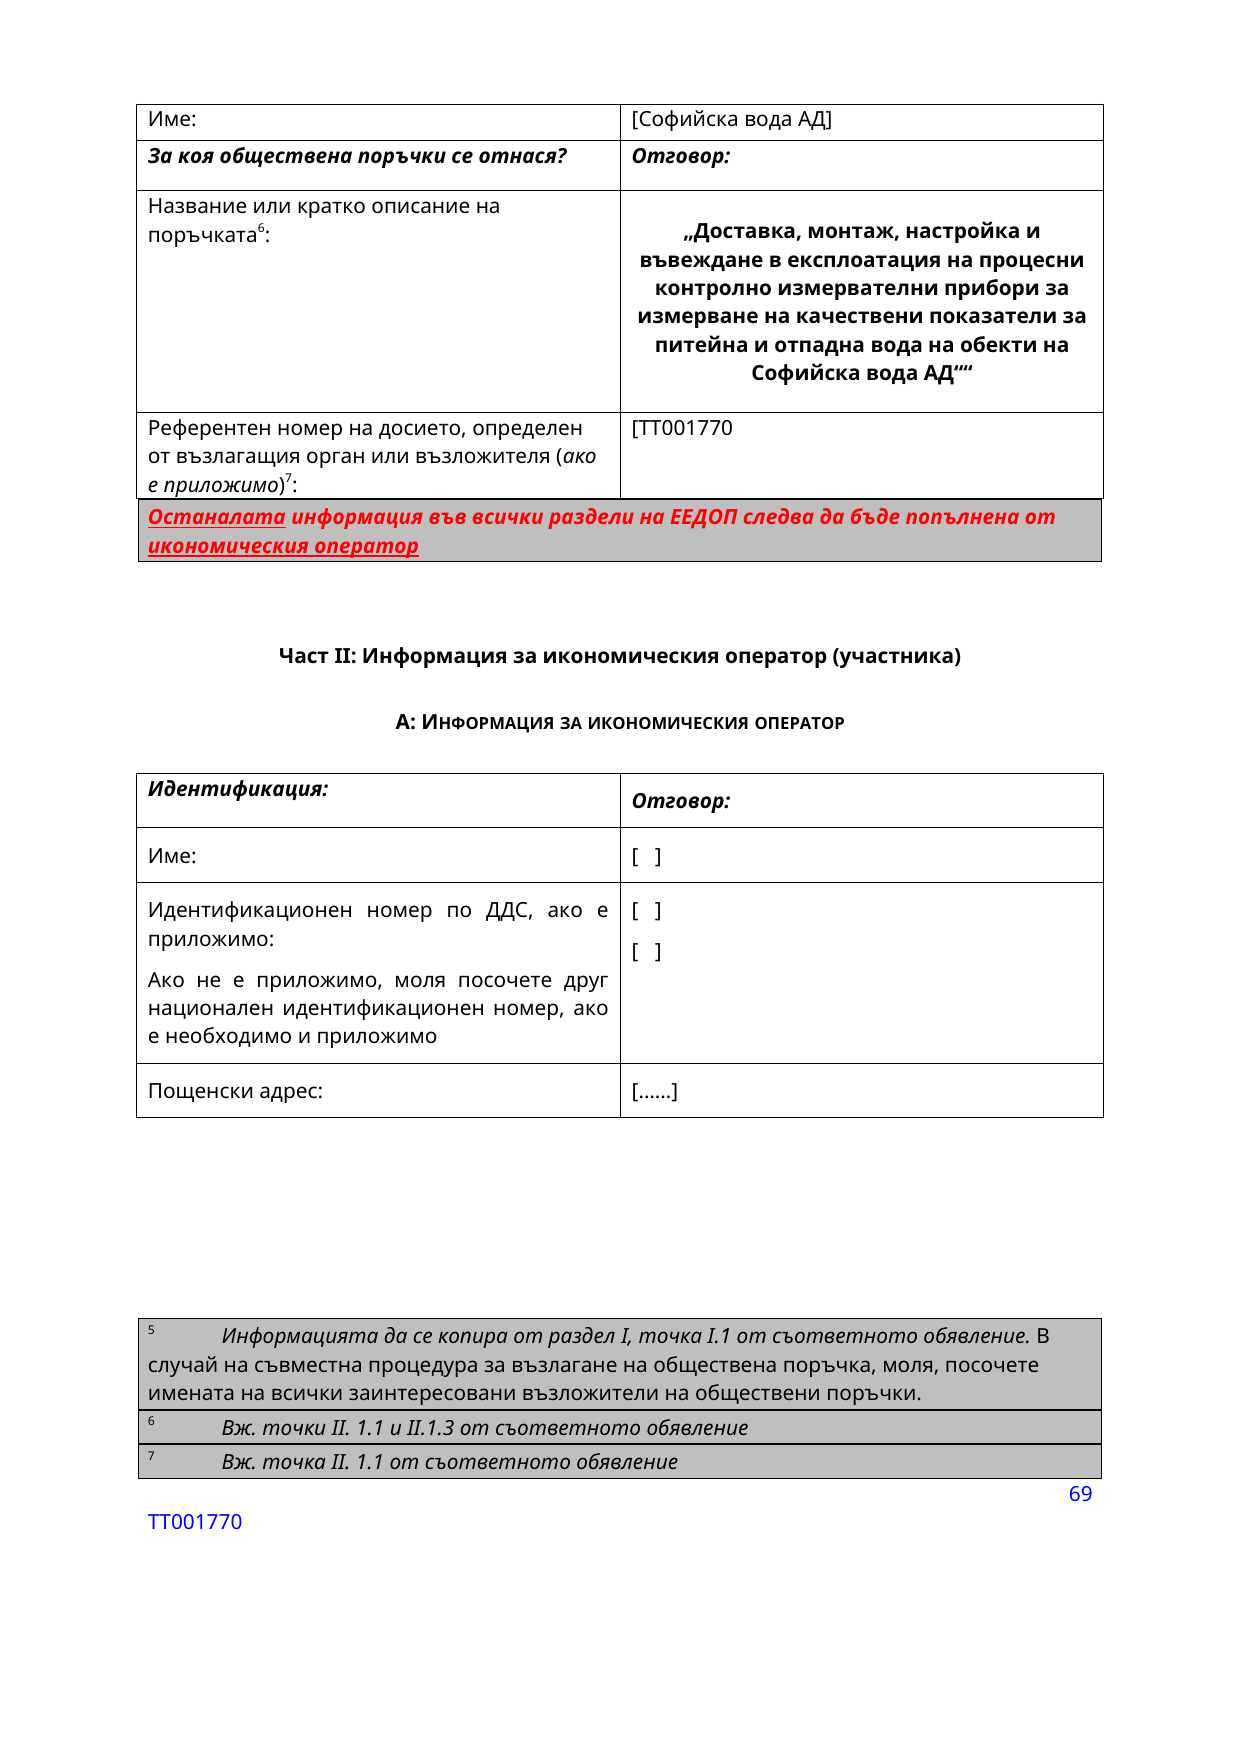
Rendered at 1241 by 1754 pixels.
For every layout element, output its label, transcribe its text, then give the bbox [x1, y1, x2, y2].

table_cell [Софийска вода АД] [621, 105, 1103, 140]
table_cell Референтен номер на досието, определен от възлагащия орган или възложителя (ако е приложимо): [137, 413, 620, 498]
table_cell Пощенски адрес: [137, 1064, 620, 1117]
table_header Отговор: [621, 774, 1103, 827]
text Част II: Информация за икономическия оператор (участника) [148, 641, 1092, 669]
table_cell [ ] [621, 828, 1103, 882]
table_cell Название или кратко описание на поръчката: [137, 191, 620, 412]
table_cell За коя обществена поръчки се отнася? [137, 141, 620, 190]
table_cell [……] [621, 1064, 1103, 1117]
text Останалата информация във всички раздели на ЕЕДОП следва да бъде попълнена от икономическия оператор [139, 500, 1101, 561]
table_cell Име: [137, 105, 620, 140]
text А: Информация за икономическия оператор [148, 707, 1092, 735]
table_cell [ТТ001770 [621, 413, 1103, 498]
table_cell Отговор: [621, 141, 1103, 190]
table_cell „Доставка, монтаж, настройка и въвеждане в експлоатация на процесни контролно измервателни прибори за измерване на качествени показатели за питейна и отпадна вода на обекти на Софийска вода АД““ [621, 191, 1103, 412]
table_cell Идентификационен номер по ДДС, ако е приложимо: Ако не е приложимо, моля посочете друг национален идентификационен номер, ако е необходимо и приложимо [137, 883, 620, 1062]
table_cell [ ] [ ] [621, 883, 1103, 1062]
table_cell Име: [137, 828, 620, 882]
table_header Идентификация: [137, 774, 620, 827]
